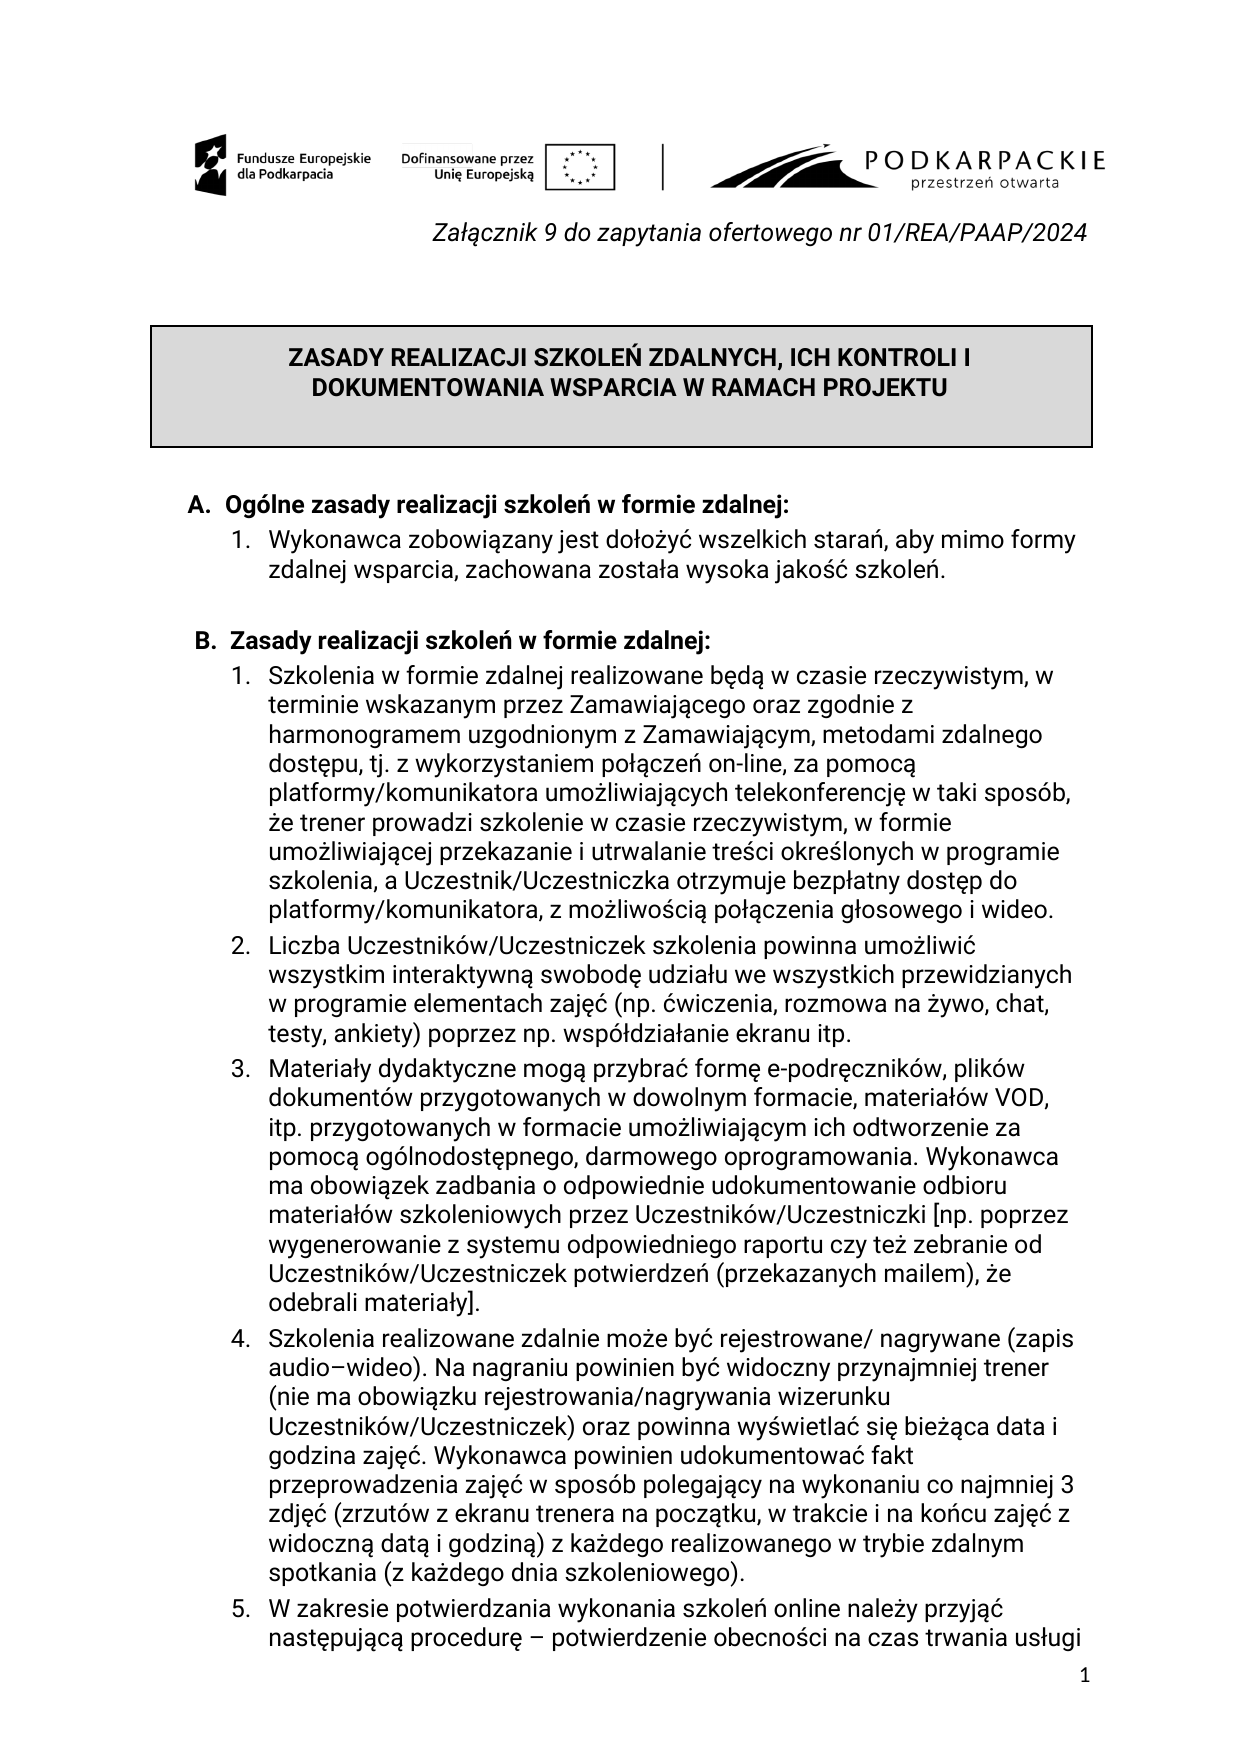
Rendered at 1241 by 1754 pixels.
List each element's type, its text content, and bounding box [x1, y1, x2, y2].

list Szkolenia w formie zdalnej realizowane będą w czasie rzeczywistym, w terminie wskazanym przez Zamawiającego oraz zgodnie z harmonogramem uzgodnionym z Zamawiającym, metodami zdalnego dostępu, tj. z wykorzystaniem połączeń on-line, za pomocą platformy/komunikatora umożliwiających telekonferencję w taki sposób, że trener prowadzi szkolenie w czasie rzeczywistym, w formie umożliwiającej przekazanie i utrwalanie treści określonych w programie szkolenia, a Uczestnik/Uczestniczka otrzymuje bezpłatny dostęp do platformy/komunikatora, z możliwością połączenia głosowego i wideo. [231, 661, 1090, 925]
table_header ZASADY REALIZACJI SZKOLEŃ ZDALNYCH, ICH KONTROLI I DOKUMENTOWANIA WSPARCIA W RAMACH PROJEKTU [152, 327, 1091, 446]
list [231, 1594, 1090, 1652]
text B. Zasady realizacji szkoleń w formie zdalnej: [194, 626, 1090, 655]
list Materiały dydaktyczne mogą przybrać formę e-podręczników, plików dokumentów przygotowanych w dowolnym formacie, materiałów VOD, itp. przygotowanych w formacie umożliwiającym ich odtworzenie za pomocą ogólnodostępnego, darmowego oprogramowania. Wykonawca ma obowiązek zadbania o odpowiednie udokumentowanie odbioru materiałów szkoleniowych przez Uczestników/Uczestniczki [np. poprzez wygenerowanie z systemu odpowiedniego raportu czy też zebranie od Uczestników/Uczestniczek potwierdzeń (przekazanych mailem), że odebrali materiały]. [231, 1054, 1090, 1318]
list Szkolenia realizowane zdalnie może być rejestrowane/ nagrywane (zapis audio–wideo). Na nagraniu powinien być widoczny przynajmniej trener (nie ma obowiązku rejestrowania/nagrywania wizerunku Uczestników/Uczestniczek) oraz powinna wyświetlać się bieżąca data i godzina zajęć. Wykonawca powinien udokumentować fakt przeprowadzenia zajęć w sposób polegający na wykonaniu co najmniej 3 zdjęć (zrzutów z ekranu trenera na początku, w trakcie i na końcu zajęć z widoczną datą i godziną) z każdego realizowanego w trybie zdalnym spotkania (z każdego dnia szkoleniowego). [231, 1324, 1090, 1587]
text Załącznik 9 do zapytania ofertowego nr 01/REA/PAAP/2024 [180, 218, 558, 248]
list Wykonawca zobowiązany jest dołożyć wszelkich starań, aby mimo formy zdalnej wsparcia, zachowana została wysoka jakość szkoleń. [231, 526, 1090, 584]
list Liczba Uczestników/Uczestniczek szkolenia powinna umożliwić wszystkim interaktywną swobodę udziału we wszystkich przewidzianych w programie elementach zajęć (np. ćwiczenia, rozmowa na żywo, chat, testy, ankiety) poprzez np. współdziałanie ekranu itp. [231, 931, 1090, 1048]
picture [179, 118, 1120, 212]
subtitle Ogólne zasady realizacji szkoleń w formie zdalnej: [187, 490, 1094, 519]
